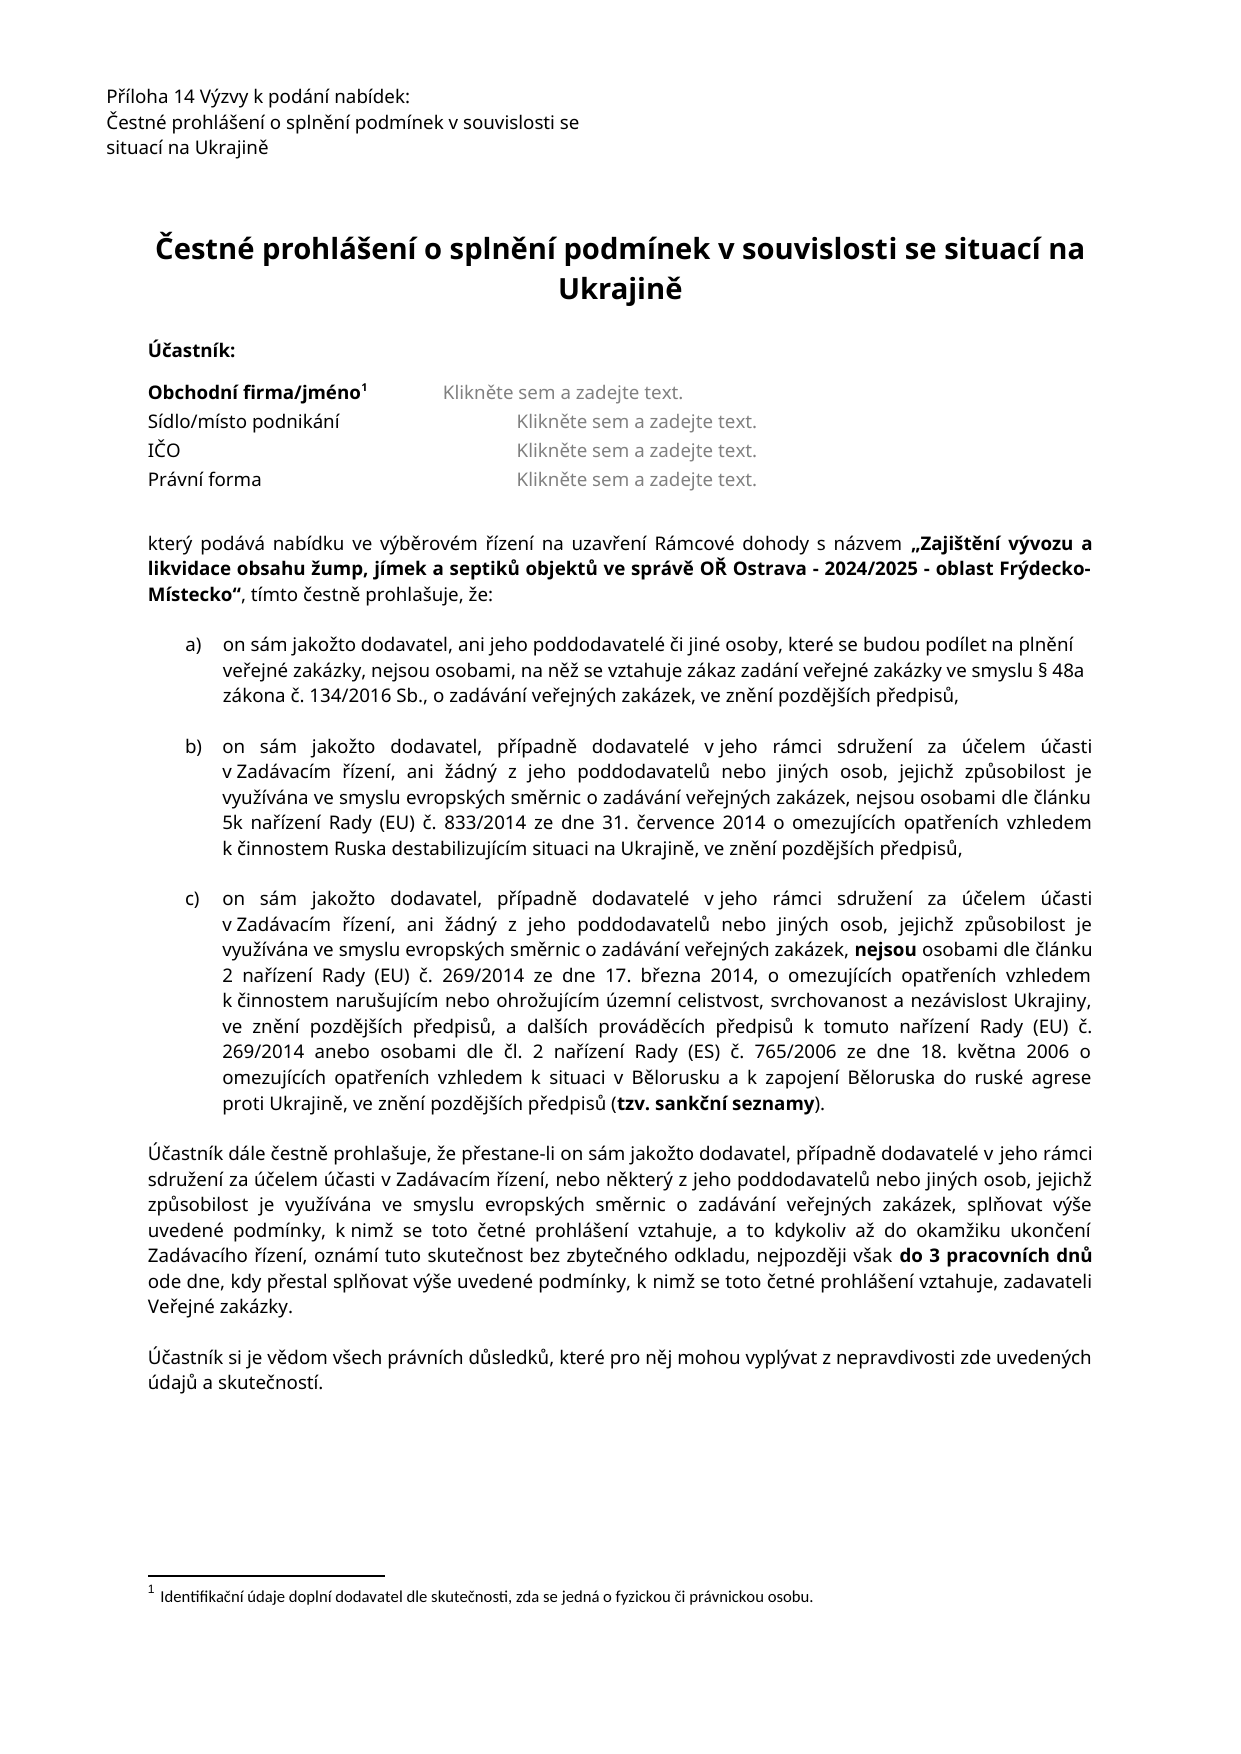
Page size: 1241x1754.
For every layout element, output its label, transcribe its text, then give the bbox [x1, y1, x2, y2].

list on sám jakožto dodavatel, případně dodavatelé v jeho rámci sdružení za účelem účasti v Zadávacím řízení, ani žádný z jeho poddodavatelů nebo jiných osob, jejichž způsobilost je využívána ve smyslu evropských směrnic o zadávání veřejných zakázek, nejsou osobami dle článku 2 nařízení Rady (EU) č. 269/2014 ze dne 17. března 2014, o omezujících opatřeních vzhledem k činnostem narušujícím nebo ohrožujícím územní celistvost, svrchovanost a nezávislost Ukrajiny, ve znění pozdějších předpisů, a dalších prováděcích předpisů k tomuto nařízení Rady (EU) č. 269/2014 anebo osobami dle čl. 2 nařízení Rady (ES) č. 765/2006 ze dne 18. května 2006 o omezujících opatřeních vzhledem k situaci v Bělorusku a k zapojení Běloruska do ruské agrese proti Ukrajině, ve znění pozdějších předpisů (tzv. sankční seznamy). [185, 886, 1093, 1115]
text IČO [148, 434, 1093, 463]
text Právní forma [148, 463, 1093, 492]
text který podává nabídku ve výběrovém řízení na uzavření Rámcové dohody s názvem „Zajištění vývozu a likvidace obsahu žump, jímek a septiků objektů ve správě OŘ Ostrava - 2024/2025 - oblast Frýdecko-Místecko“, tímto čestně prohlašuje, že: [148, 530, 1093, 607]
title Čestné prohlášení o splnění podmínek v souvislosti se situací na Ukrajině [148, 228, 1093, 308]
text Účastník dále čestně prohlašuje, že přestane-li on sám jakožto dodavatel, případně dodavatelé v jeho rámci sdružení za účelem účasti v Zadávacím řízení, nebo některý z jeho poddodavatelů nebo jiných osob, jejichž způsobilost je využívána ve smyslu evropských směrnic o zadávání veřejných zakázek, splňovat výše uvedené podmínky, k nimž se toto četné prohlášení vztahuje, a to kdykoliv až do okamžiku ukončení Zadávacího řízení, oznámí tuto skutečnost bez zbytečného odkladu, nejpozději však do 3 pracovních dnů ode dne, kdy přestal splňovat výše uvedené podmínky, k nimž se toto četné prohlášení vztahuje, zadavateli Veřejné zakázky. [148, 1140, 1093, 1319]
text Sídlo/místo podnikání [148, 405, 1093, 434]
list on sám jakožto dodavatel, případně dodavatelé v jeho rámci sdružení za účelem účasti v Zadávacím řízení, ani žádný z jeho poddodavatelů nebo jiných osob, jejichž způsobilost je využívána ve smyslu evropských směrnic o zadávání veřejných zakázek, nejsou osobami dle článku 5k nařízení Rady (EU) č. 833/2014 ze dne 31. července 2014 o omezujících opatřeních vzhledem k činnostem Ruska destabilizujícím situaci na Ukrajině, ve znění pozdějších předpisů, [185, 733, 1093, 861]
text Obchodní firma/jméno [148, 376, 1093, 405]
text Účastník si je vědom všech právních důsledků, které pro něj mohou vyplývat z nepravdivosti zde uvedených údajů a skutečností. [148, 1344, 1093, 1395]
list on sám jakožto dodavatel, ani jeho poddodavatelé či jiné osoby, které se budou podílet na plnění veřejné zakázky, nejsou osobami, na něž se vztahuje zákaz zadání veřejné zakázky ve smyslu § 48a zákona č. 134/2016 Sb., o zadávání veřejných zakázek, ve znění pozdějších předpisů, [185, 632, 1093, 708]
text Účastník: [148, 333, 1093, 364]
